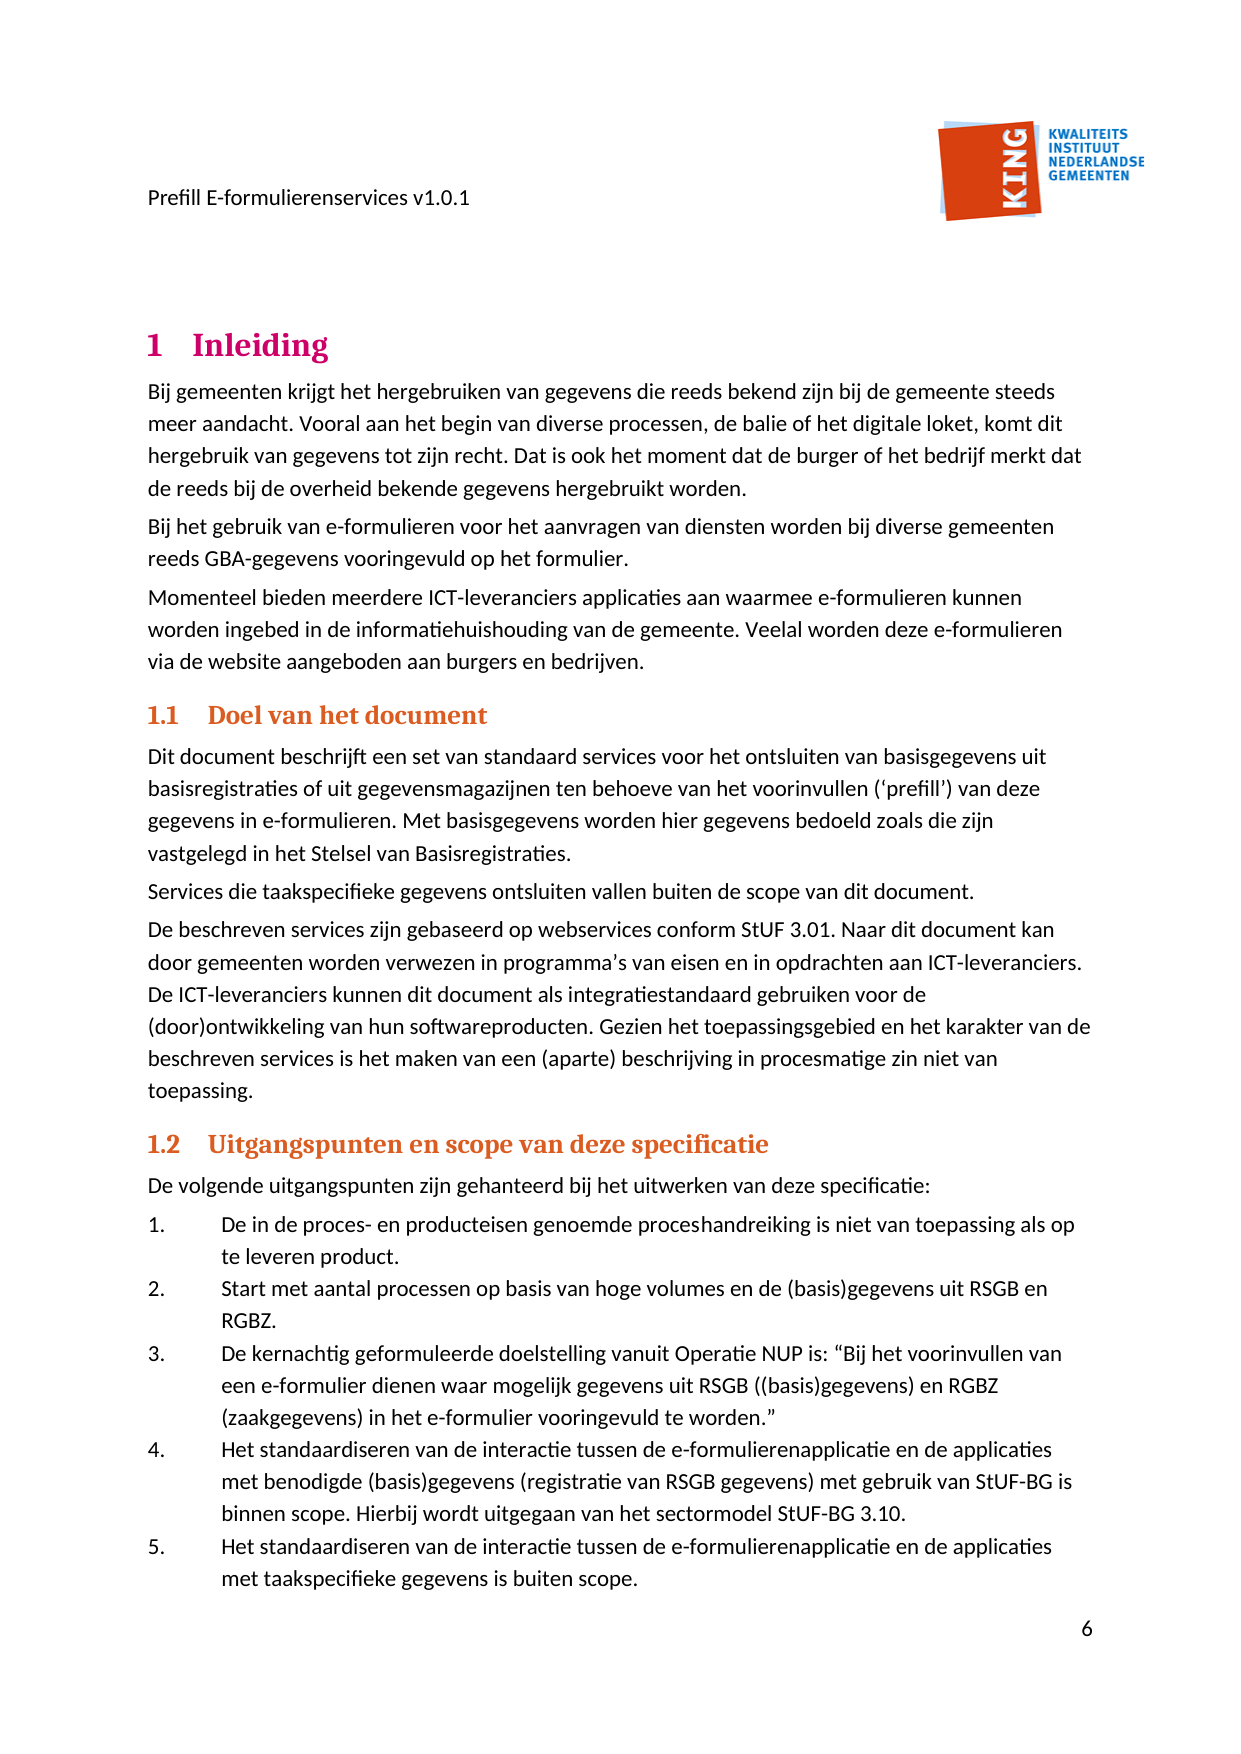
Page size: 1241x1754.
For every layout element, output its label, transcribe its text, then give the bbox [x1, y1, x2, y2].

text Bij het gebruik van e-voor het aanvragen van diensten worden bij diverse gemeenten reeds GBA-gegevens vooringevuld op het formulier. [148, 512, 1093, 572]
picture [938, 121, 1145, 221]
subtitle Inleiding [147, 327, 1093, 365]
list Start met aantal processen op basis van hoge volumes en de (basis)gegevens uit RSGB en RGBZ. [148, 1274, 1093, 1334]
list De kernachtig geformuleerde doelstelling vanuit Operatie NUP is: “Bij het voorinvullen van een e-dienen waar mogelijk gegevens uit RSGB ((basis)gegevens) en RGBZ (zaakgegevens) in het e-vooringevuld te worden.” [148, 1339, 1093, 1431]
text De beschreven services zijn gebaseerd op webservices conform StUF 3.01. Naar dit document kan door gemeenten worden verwezen in programma’s van eisen en in opdrachten aan ICT-leveranciers. De ICT-leveranciers kunnen dit document als integratiestandaard gebruiken voor de (door)ontwikkeling van hun softwareproducten. Gezien het toepassingsgebied en het karakter van de beschreven services is het maken van een (aparte) beschrijving in procesmatige zin niet van toepassing. [148, 916, 1093, 1104]
text Bij gemeenten krijgt het hergebruiken van gegevens die reeds bekend zijn bij de gemeente steeds meer aandacht. Vooral aan het begin van diverse processen, de balie of het digitale loket, komt dit hergebruik van gegevens tot zijn recht. Dat is ook het moment dat de burger of het bedrijf merkt dat de reeds bij de overheid bekende gegevens hergebruikt worden. [148, 377, 1093, 502]
text Services die taakspecifieke gegevens ontsluiten vallen buiten de scope van dit document. [148, 877, 1093, 905]
text Momenteel bieden meerdere ICT-leveranciers applicaties aan waarmee e-ormulieren kunnen worden ingebed in de informatiehuishouding van de gemeente. Veelal worden deze e-ormulieren via de website aangeboden aan burgers en bedrijven. [148, 583, 1093, 675]
subtitle Doel van het document [148, 700, 1093, 731]
list Het standaardiseren van de interactie tussen de -en de applicaties met benodigde (basis)gegevens (registratie van RSGB gegevens) met gebruik van StUF-BG is binnen scope. Hierbij wordt uitgegaan van het sectormodel StUF-BG 3.10 [148, 1435, 1093, 1528]
list De in de proces- en producteisen genoemde proceshandreiking is niet van toepassing als op te leveren product. [148, 1210, 1093, 1270]
subtitle Uitgangspunten [148, 1129, 1093, 1161]
list Het standaardiseren van de interactie tussen de -ormulierenapplicatie en de applicaties met taakspecifieke gegevens is buiten scope. [148, 1532, 1093, 1592]
text Dit document beschrijft een set van standaard services voor het ontsluiten van basisgegevens uit basisregistraties of uit gegevensmagazijnen ten behoeve van het voorinvullen van deze gegevens in e-. Met basisgegevens worden hier gegevens bedoeld zoals die zijn vastgelegd in het Stelsel van Basisregistraties. [148, 742, 1093, 867]
